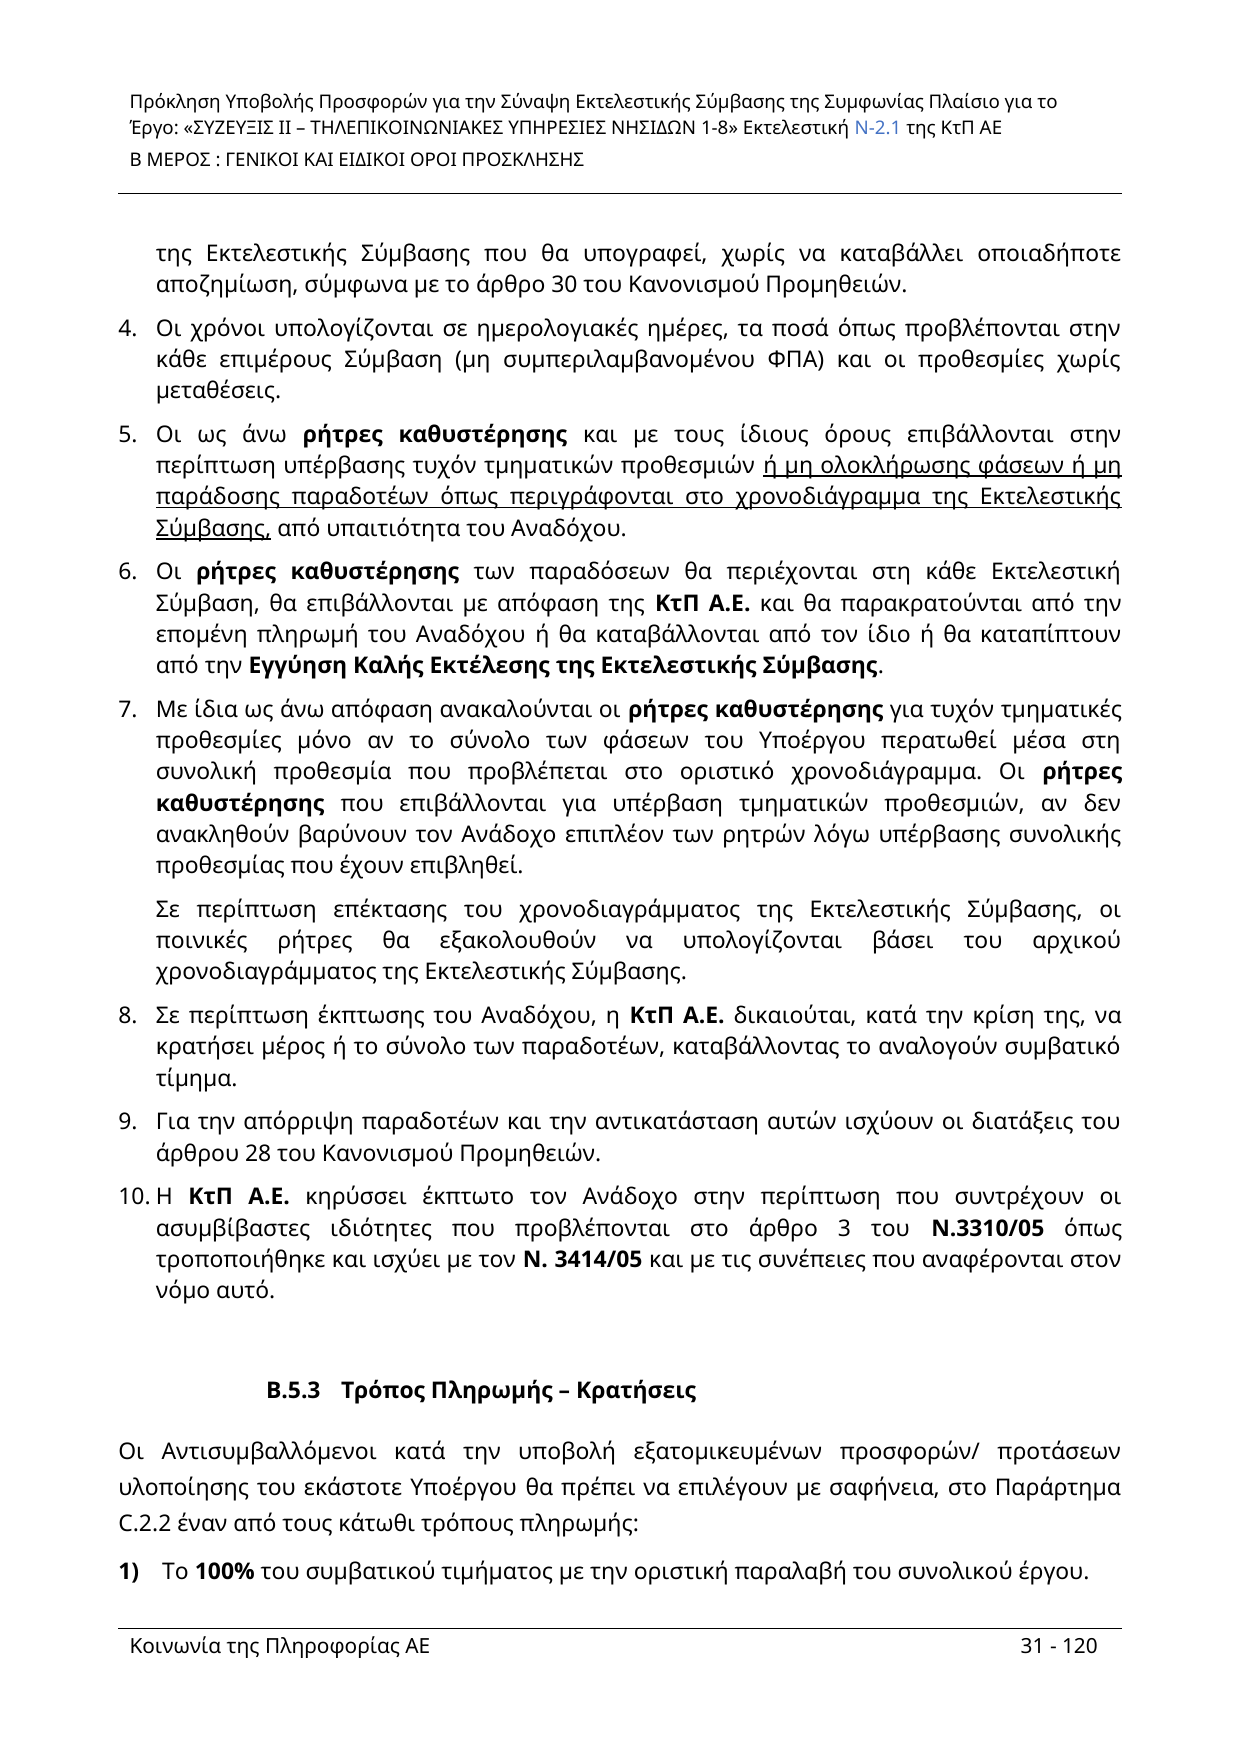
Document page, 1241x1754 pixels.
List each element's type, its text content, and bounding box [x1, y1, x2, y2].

list Οι ως άνω ρήτρες καθυστέρησης και με τους ίδιους όρους επιβάλλονται στην περίπτωση υπέρβασης τυχόν τμηματικών προθεσμιών ή μη ολοκλήρωσης φάσεων ή μη παράδοσης παραδοτέων όπως περιγράφονται στο χρονοδιάγραμμα της Εκτελεστικής Σύμβασης, από υπαιτιότητα του Αναδόχου. [118, 418, 1122, 543]
list Οι χρόνοι υπολογίζονται σε ημερολογιακές ημέρες, τα ποσά όπως προβλέπονται στην κάθε επιμέρους Σύμβαση (μη συμπεριλαμβανομένου ΦΠΑ) και οι προθεσμίες χωρίς μεταθέσεις. [118, 311, 1122, 405]
list Για την απόρριψη παραδοτέων και την αντικατάσταση αυτών ισχύουν οι διατάξεις του άρθρου 28 του Κανονισμού Προμηθειών. [118, 1105, 1122, 1168]
list Με ίδια ως άνω απόφαση ανακαλούνται οι ρήτρες καθυστέρησης για τυχόν τμηματικές προθεσμίες μόνο αν το σύνολο των φάσεων του Υποέργου περατωθεί μέσα στη συνολική προθεσμία που προβλέπεται στο οριστικό χρονοδιάγραμμα. Οι ρήτρες καθυστέρησης που επιβάλλονται για υπέρβαση τμηματικών προθεσμιών, αν δεν ανακληθούν βαρύνουν τον Ανάδοχο επιπλέον των ρητρών λόγω υπέρβασης συνολικής προθεσμίας που έχουν επιβληθεί. [118, 693, 1122, 880]
text Οι Αντισυμβαλλόμενοι κατά την υποβολή εξατομικευμένων προσφορών/ προτάσεων υλοποίησης του εκάστοτε Υποέργου θα πρέπει να επιλέγουν με σαφήνεια, στο Παράρτημα C.2.2 έναν από τους κάτωθι τρόπους πληρωμής: [118, 1435, 1122, 1538]
list Οι ρήτρες καθυστέρησης των παραδόσεων θα περιέχονται στη κάθε Εκτελεστική Σύμβαση, θα επιβάλλονται με απόφαση της ΚτΠ Α.Ε. και θα παρακρατούνται από την επομένη πληρωμή του Αναδόχου ή θα καταβάλλονται από τον ίδιο ή θα καταπίπτουν από την Εγγύηση Καλής Εκτέλεσης της Εκτελεστικής Σύμβασης. [118, 555, 1122, 680]
list Η ΚτΠ Α.Ε. κηρύσσει έκπτωτο τον Ανάδοχο στην περίπτωση που συντρέχουν οι ασυμβίβαστες ιδιότητες που προβλέπονται στο άρθρο 3 του Ν.3310/05 όπως τροποποιήθηκε και ισχύει με τον Ν. 3414/05 και με τις συνέπειες που αναφέρονται στον νόμο αυτό. [118, 1180, 1122, 1305]
list Σε περίπτωση έκπτωσης του Αναδόχου, η ΚτΠ Α.Ε. δικαιούται, κατά την κρίση της, να κρατήσει μέρος ή το σύνολο των παραδοτέων, καταβάλλοντας το αναλογούν συμβατικό τίμημα. [118, 999, 1122, 1093]
list Το 100% του συμβατικού τιμήματος με την οριστική παραλαβή του συνολικού έργου. [118, 1555, 1122, 1586]
text Σε περίπτωση επέκτασης του χρονοδιαγράμματος της Εκτελεστικής Σύμβασης, οι ποινικές ρήτρες θα εξακολουθούν να υπολογίζονται βάσει του αρχικού χρονοδιαγράμματος της Εκτελεστικής Σύμβασης. [156, 893, 1122, 986]
subtitle Τρόπος Πληρωμής – Κρατήσεις [266, 1374, 1122, 1405]
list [118, 236, 1122, 299]
